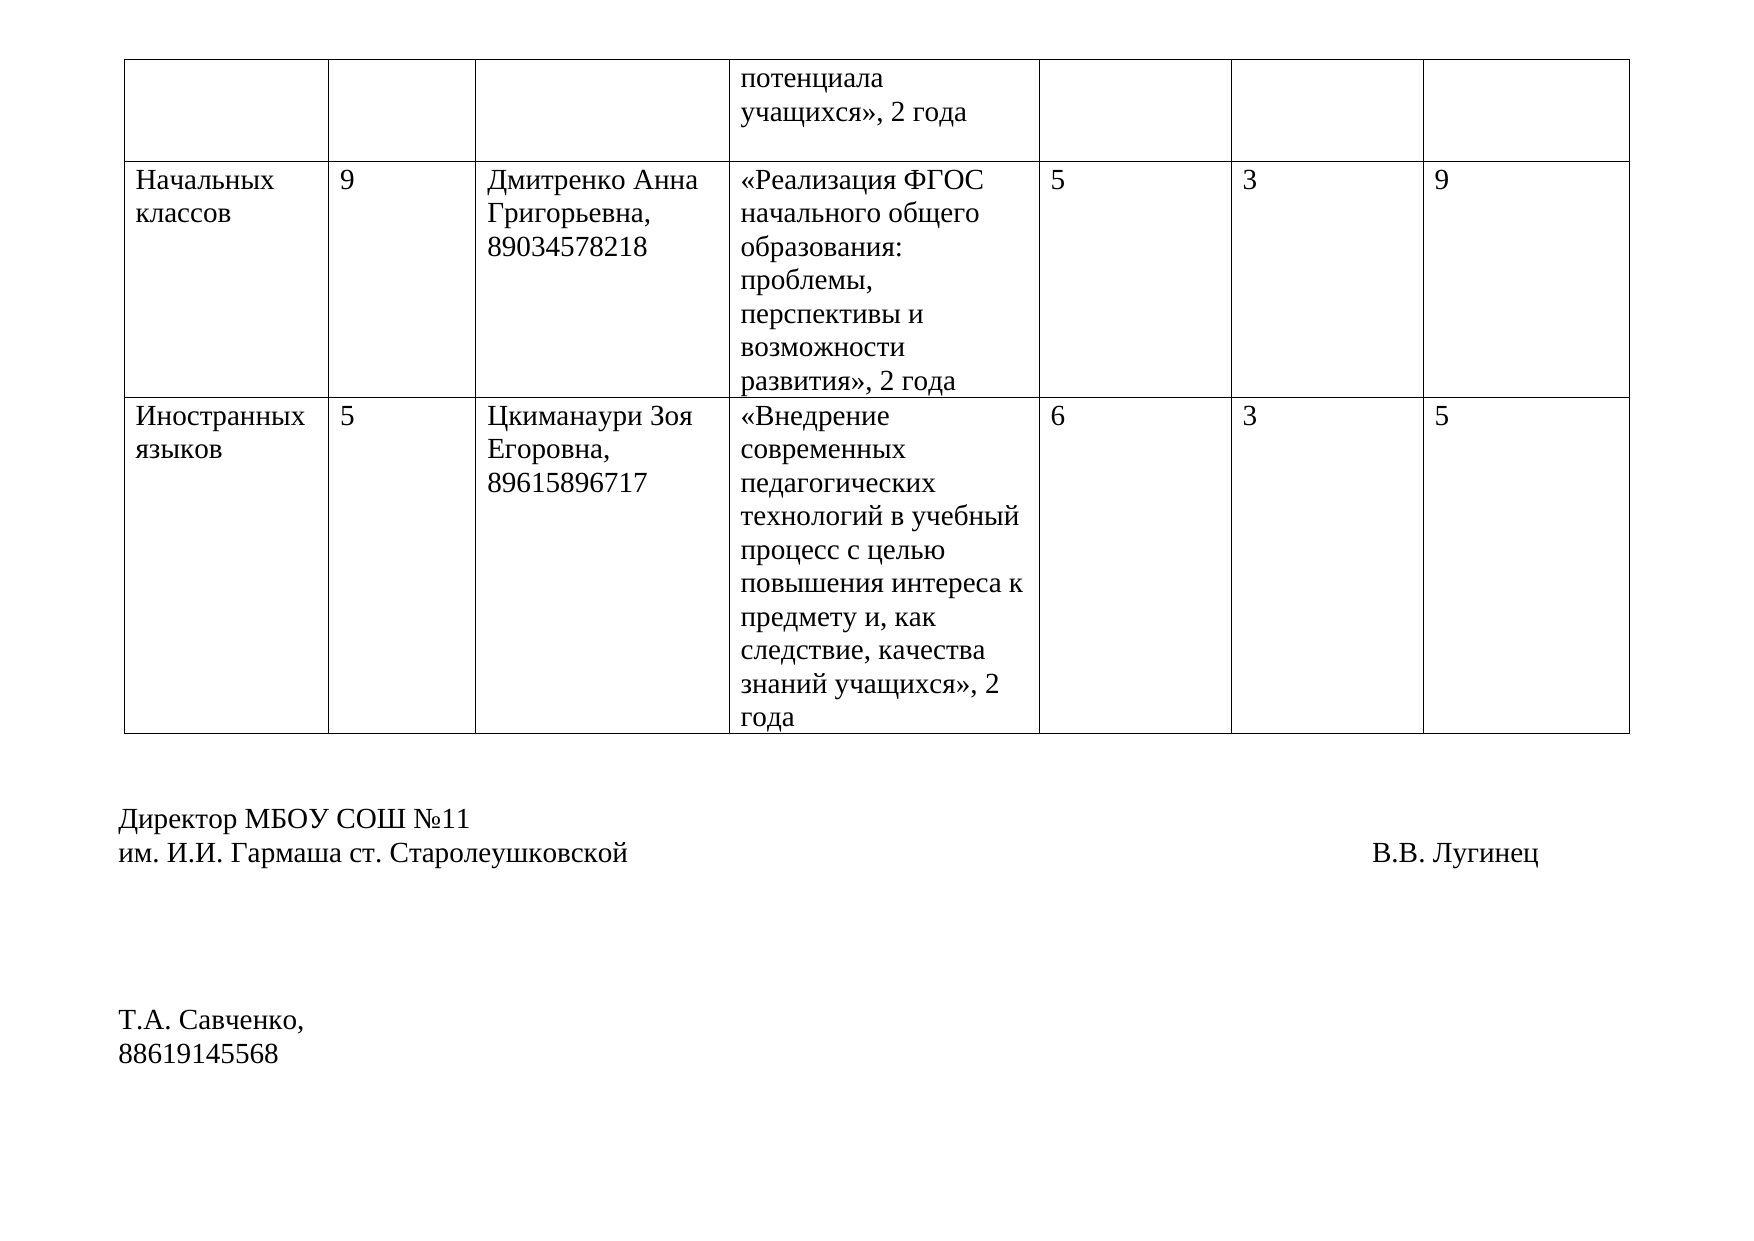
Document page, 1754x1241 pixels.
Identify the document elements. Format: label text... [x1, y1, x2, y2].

table_cell Начальных классов [125, 162, 328, 397]
text Т.А. Савченко, [118, 1002, 1636, 1036]
table_cell «Реализация ФГОС начального общего образования: проблемы, перспективы и возможности развития», 2 года [730, 162, 1039, 397]
table_cell 3 [1232, 162, 1423, 397]
table_cell «Внедрение современных педагогических технологий в учебный процесс с целью повышения интереса к предмету и, как следствие, качества знаний учащихся», 2 года [730, 398, 1039, 733]
text Директор МБОУ СОШ №11 [118, 801, 1636, 835]
table_cell 5 [329, 398, 475, 733]
text им. И.И. Гармаша ст. Старолеушковской В.В. Лугинец [118, 835, 1636, 868]
table_cell 5 [1424, 398, 1629, 733]
table_cell Иностранных языков [125, 398, 328, 733]
table_cell 3 [1424, 60, 1629, 161]
text 88619145568 [118, 1036, 1636, 1069]
table_cell 9 [1424, 162, 1629, 397]
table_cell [730, 60, 1039, 161]
table_cell 6 [1040, 398, 1231, 733]
table_cell 3 [329, 60, 475, 161]
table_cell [125, 60, 328, 161]
table_cell 3 [1232, 398, 1423, 733]
table_cell 5 [1040, 60, 1231, 161]
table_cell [476, 60, 729, 161]
table_cell 9 [329, 162, 475, 397]
table_cell 3 [1232, 60, 1423, 161]
table_cell 5 [1040, 162, 1231, 397]
table_cell Цкиманаури Зоя Егоровна, 89615896717 [476, 398, 729, 733]
table_cell Дмитренко Анна Григорьевна, 89034578218 [476, 162, 729, 397]
